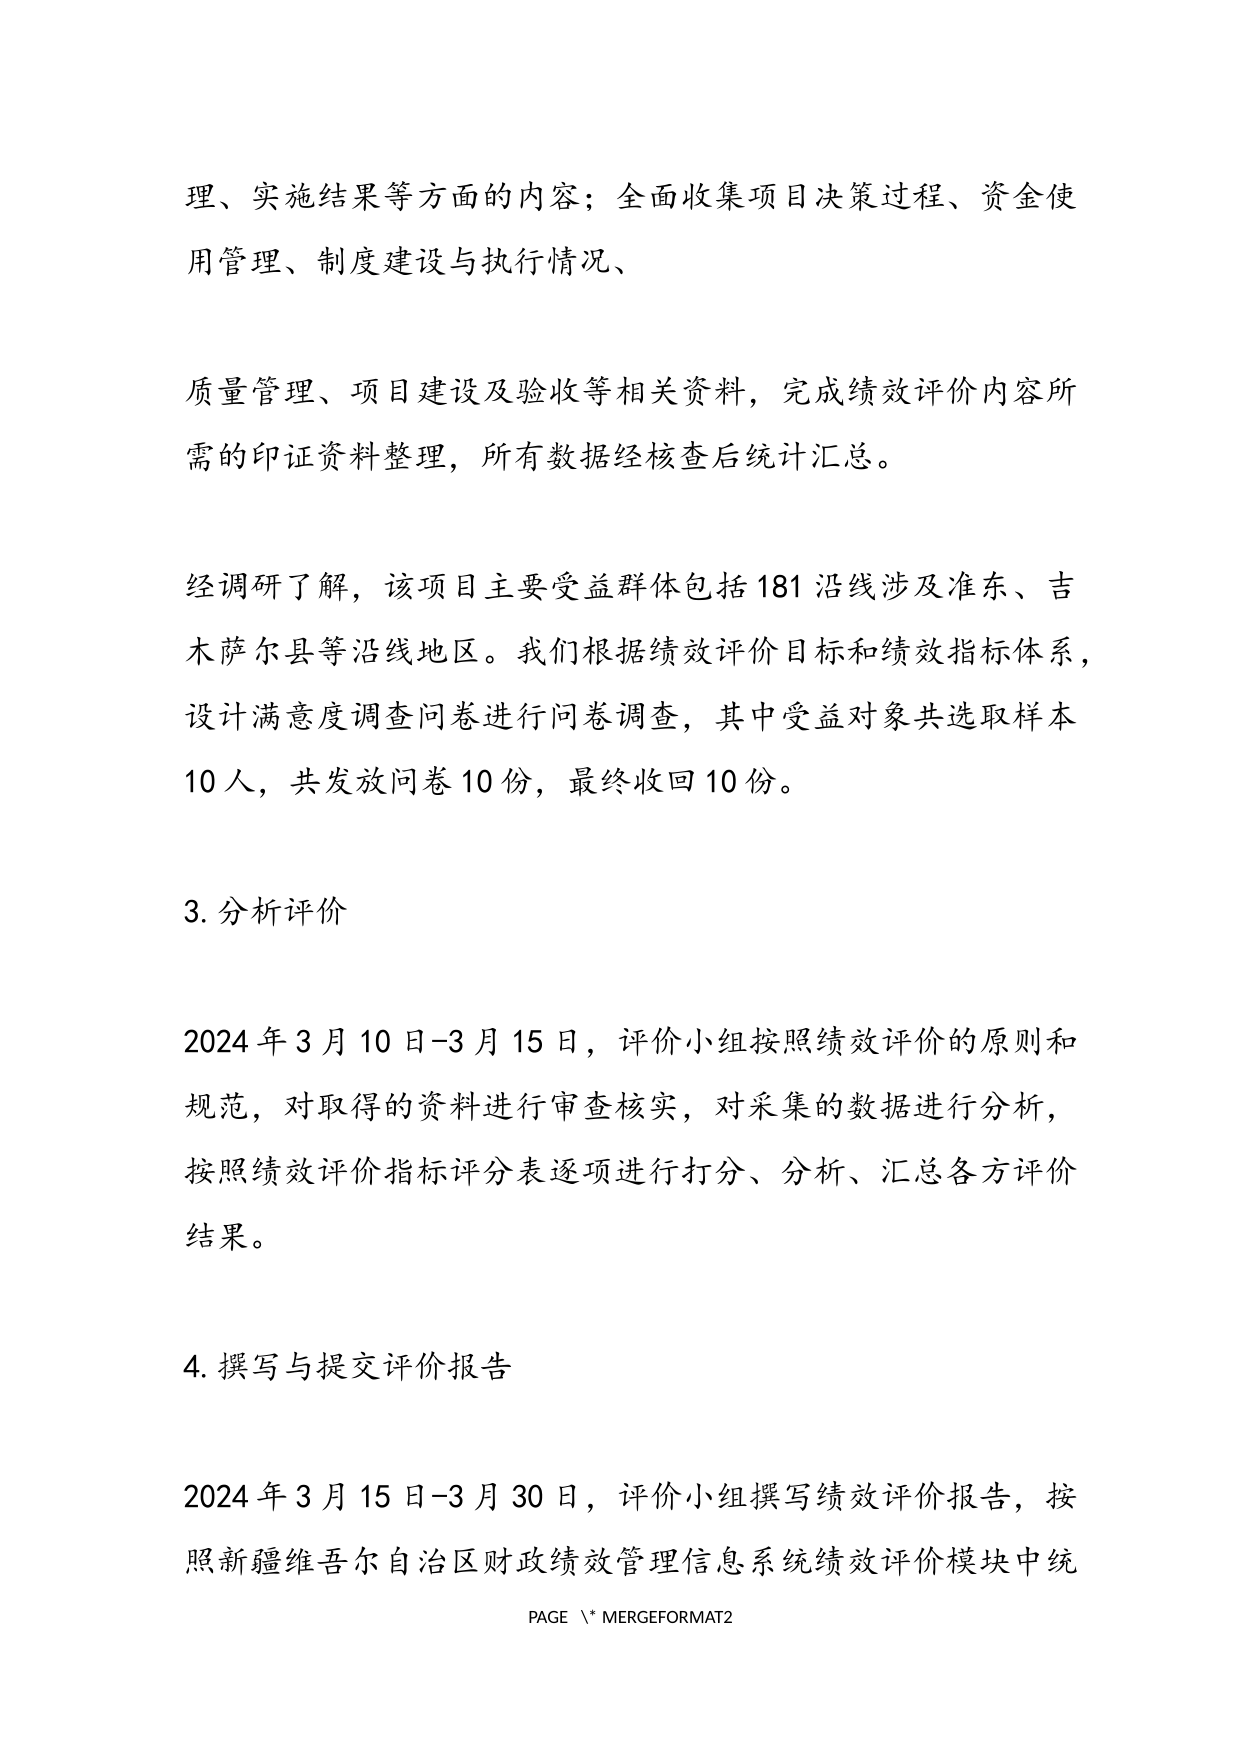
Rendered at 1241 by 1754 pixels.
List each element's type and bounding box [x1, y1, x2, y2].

text [183, 162, 1078, 1592]
